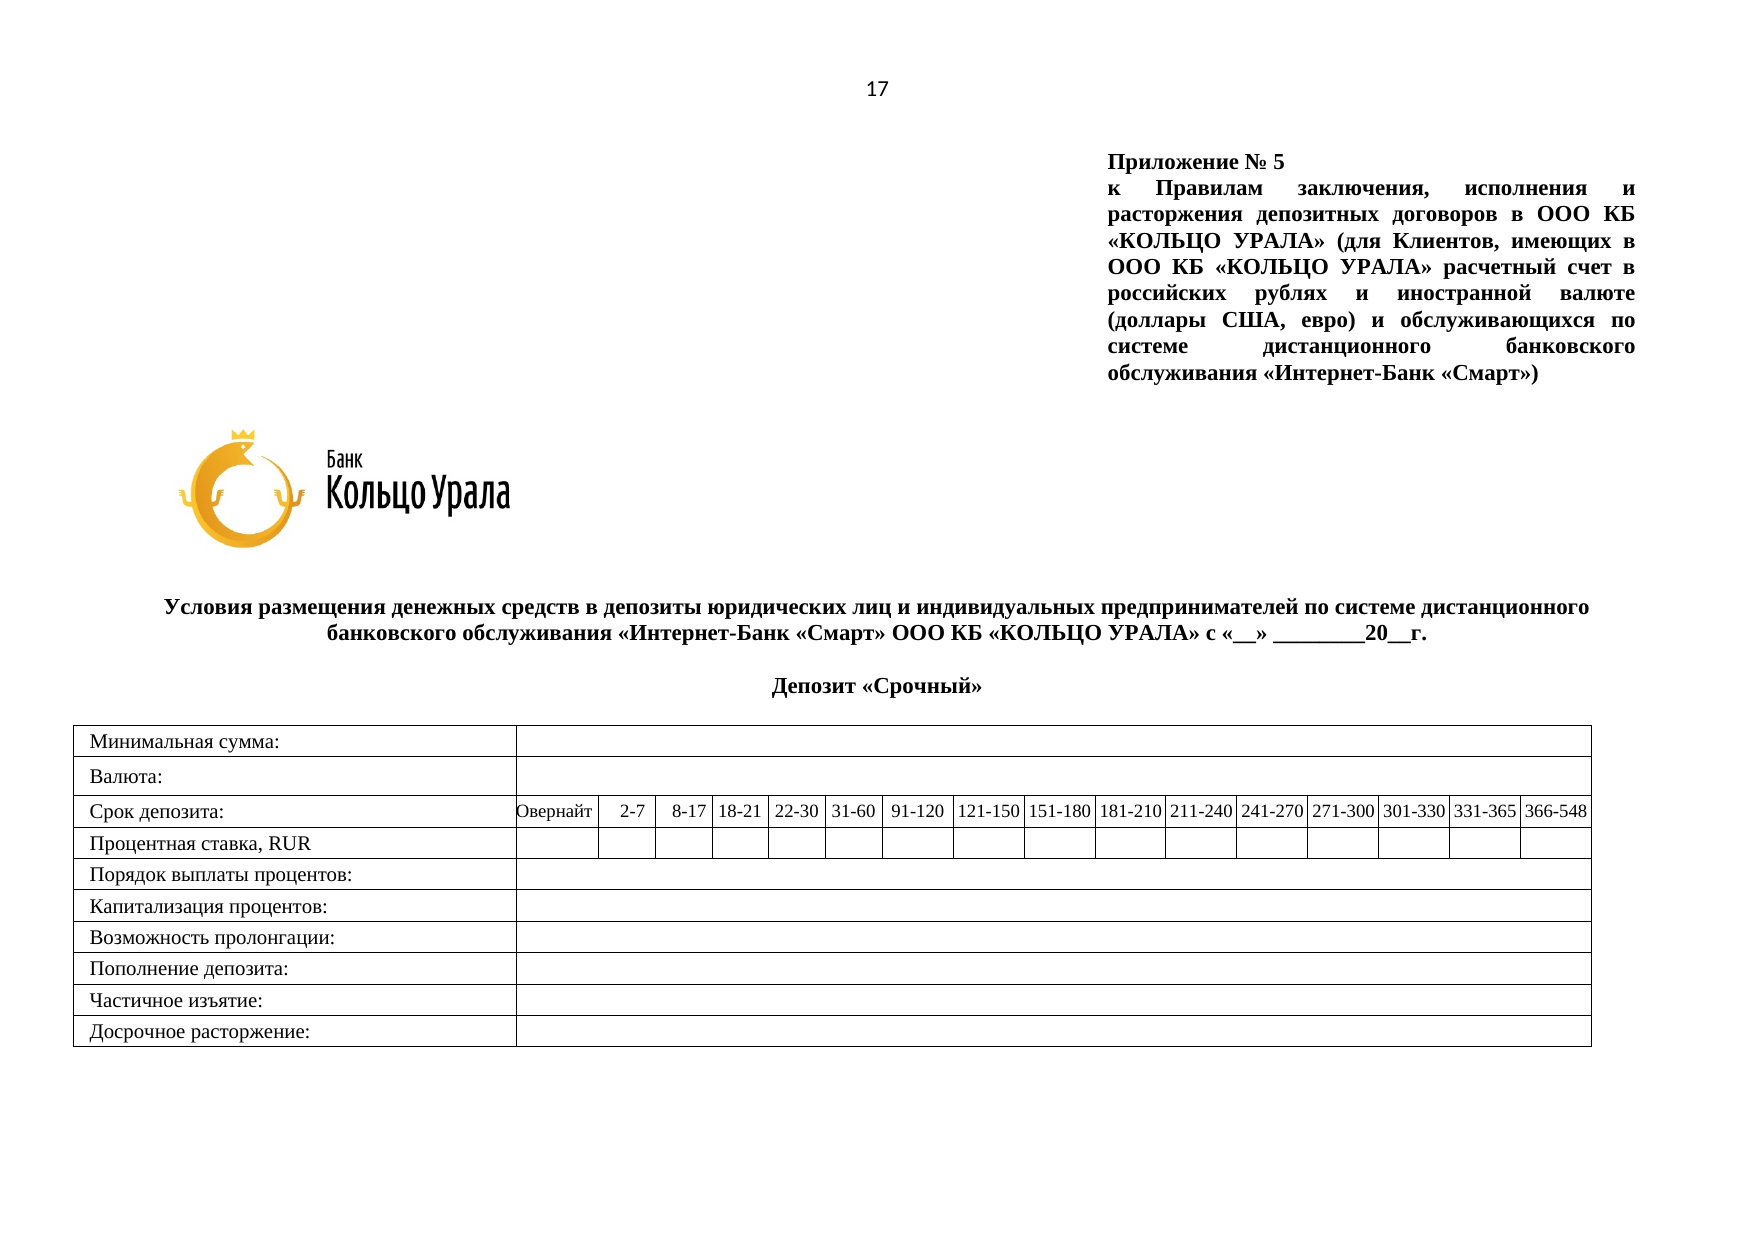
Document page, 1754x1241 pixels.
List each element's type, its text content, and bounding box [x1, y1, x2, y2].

table_cell Овернайт [517, 796, 598, 827]
text Депозит «Срочный» [118, 672, 1636, 698]
text к Правилам заключения, исполнения и расторжения депозитных договоров в ООО КБ «КОЛЬЦО УРАЛА» (для Клиентов, имеющих в ООО КБ «КОЛЬЦО УРАЛА» расчетный счет в российских рублях и иностранной валюте (доллары США, евро) и обслуживающихся по системе дистанционного банковского обслуживания «Интернет-Банк «Смарт») [1107, 174, 1636, 385]
table_cell [1308, 828, 1378, 858]
table_cell [517, 757, 1591, 795]
table_cell 271-300 [1308, 796, 1378, 827]
table_cell 181-210 [1096, 796, 1165, 827]
table_header [517, 726, 1591, 756]
text Условия размещения денежных средств в депозиты юридических лиц и индивидуальных предпринимателей по системе дистанционного банковского обслуживания «Интернет-Банк «Смарт» ООО КБ «КОЛЬЦО УРАЛА» с «__» ________20__г. [118, 593, 1636, 646]
table_cell 241-270 [1237, 796, 1307, 827]
table_cell 91-120 [883, 796, 953, 827]
table_cell 301-330 [1379, 796, 1449, 827]
subtitle Приложение № 5 [1107, 148, 1636, 174]
table_cell Досрочное расторжение: [74, 1016, 516, 1046]
table_cell 22-30 [769, 796, 825, 827]
table_cell 121-150 [954, 796, 1024, 827]
table_header Минимальная сумма: [74, 726, 516, 756]
table_cell 8-17 [656, 796, 712, 827]
table_cell [1166, 828, 1236, 858]
table_cell 366-548 [1521, 796, 1591, 827]
table_cell [769, 828, 825, 858]
table_cell Валюта: [74, 757, 516, 795]
table_cell [713, 828, 768, 858]
table_cell Срок депозита: [74, 796, 516, 827]
table_cell 151-180 [1025, 796, 1095, 827]
table_cell [883, 828, 953, 858]
table_cell [1379, 828, 1449, 858]
table_cell [1096, 828, 1165, 858]
table_cell 331-365 [1450, 796, 1520, 827]
table_cell [517, 1016, 1591, 1046]
table_cell [517, 985, 1591, 1015]
table_cell Частичное изъятие: [74, 985, 516, 1015]
table_cell Пополнение депозита: [74, 953, 516, 983]
table_cell Порядок выплаты процентов: [74, 859, 516, 889]
table_cell [517, 922, 1591, 952]
table_cell [826, 828, 882, 858]
table_cell 18-21 [713, 796, 768, 827]
table_cell [1025, 828, 1095, 858]
table_cell [517, 953, 1591, 983]
table_cell [1237, 828, 1307, 858]
picture [118, 385, 569, 593]
table_cell [656, 828, 712, 858]
table_cell [1521, 828, 1591, 858]
table_cell [599, 828, 655, 858]
table_cell Капитализация процентов: [74, 890, 516, 921]
table_cell [517, 890, 1591, 921]
table_cell [517, 828, 598, 858]
table_cell 211-240 [1166, 796, 1236, 827]
table_cell 31-60 [826, 796, 882, 827]
table_cell [954, 828, 1024, 858]
table_cell [517, 859, 1591, 889]
table_cell Возможность пролонгации: [74, 922, 516, 952]
table_cell [1450, 828, 1520, 858]
table_cell Процентная ставка, RUR [74, 828, 516, 858]
table_cell 2-7 [599, 796, 655, 827]
